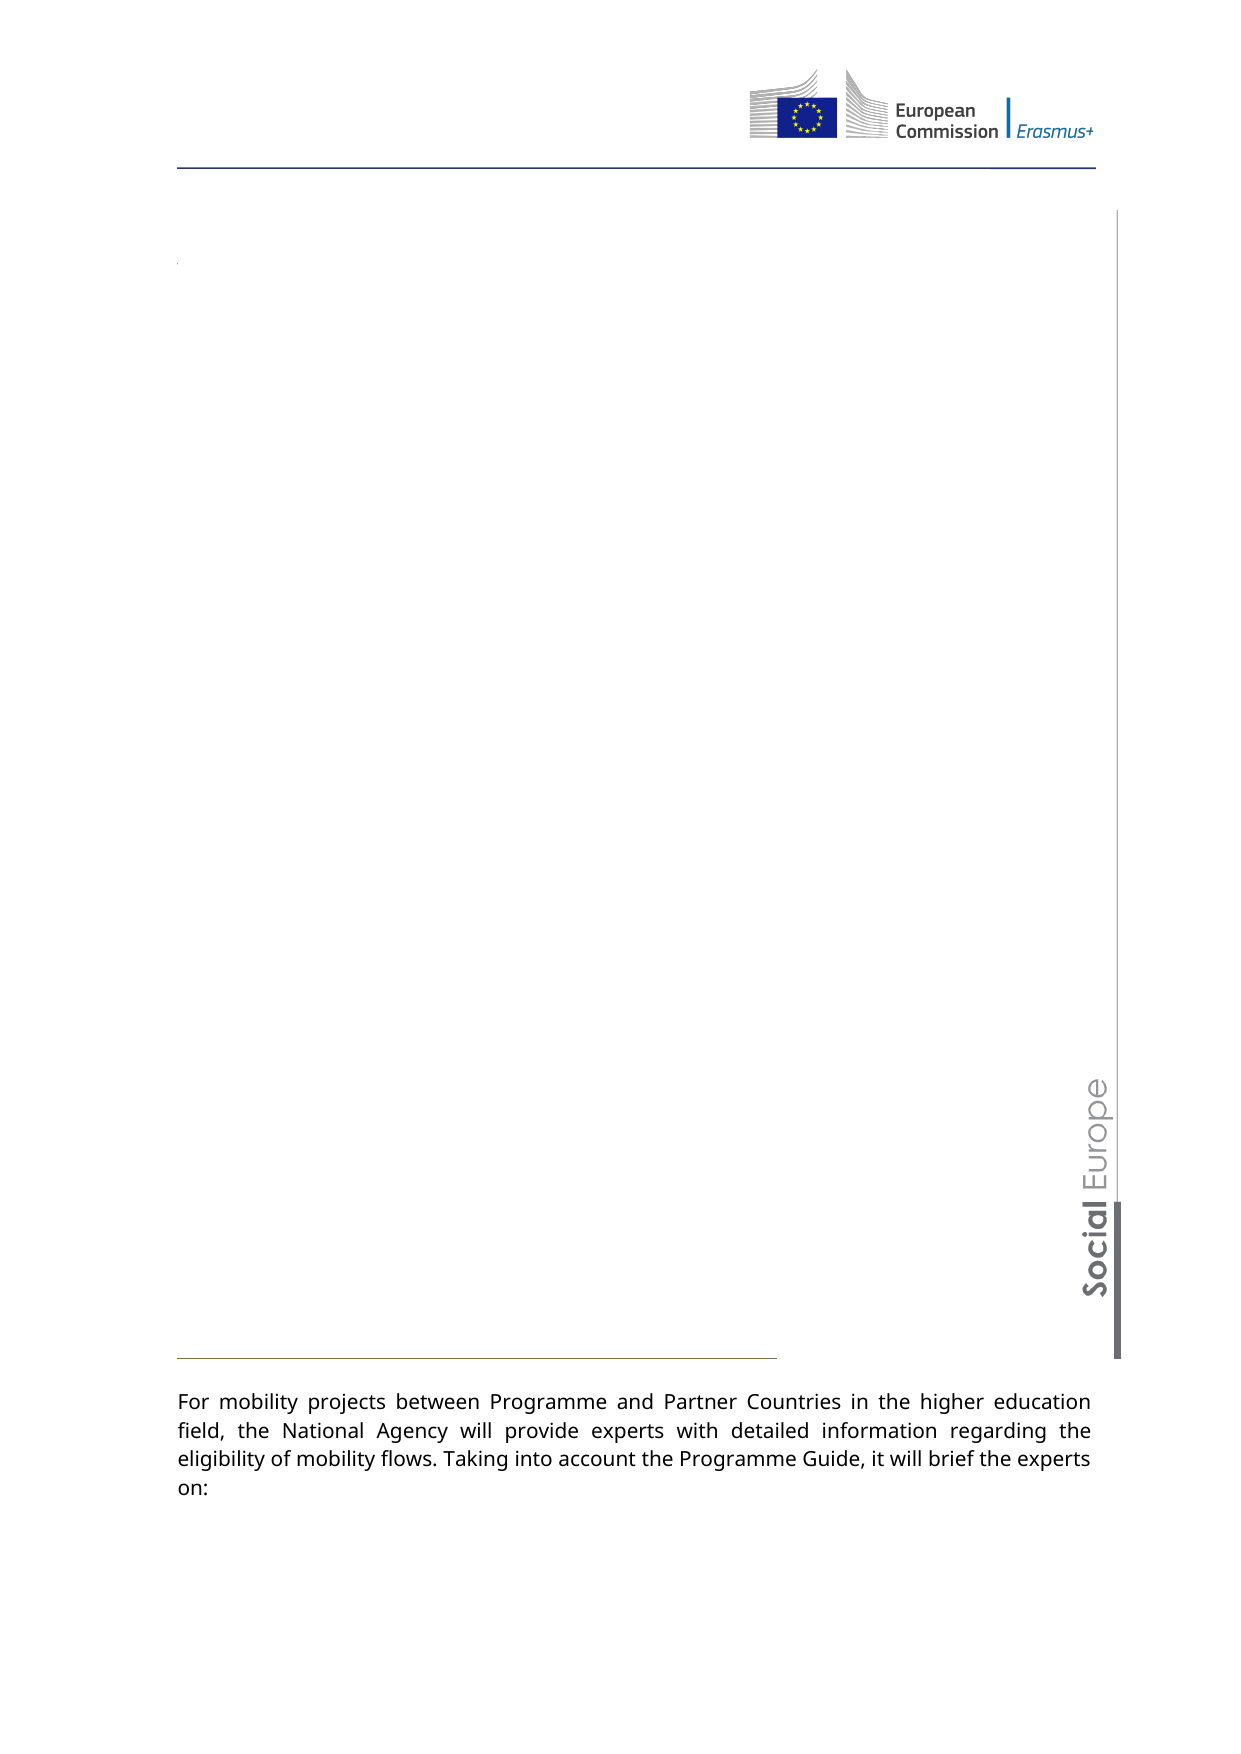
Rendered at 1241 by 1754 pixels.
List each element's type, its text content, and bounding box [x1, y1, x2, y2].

text For mobility projects between Programme and Partner Countries in the higher education field, the National Agency will provide experts with detailed information regarding the eligibility of mobility flows. Taking into account the Programme Guide, it will brief the experts on: [177, 1387, 1092, 1501]
picture [177, 210, 1121, 1359]
picture [749, 69, 1093, 142]
